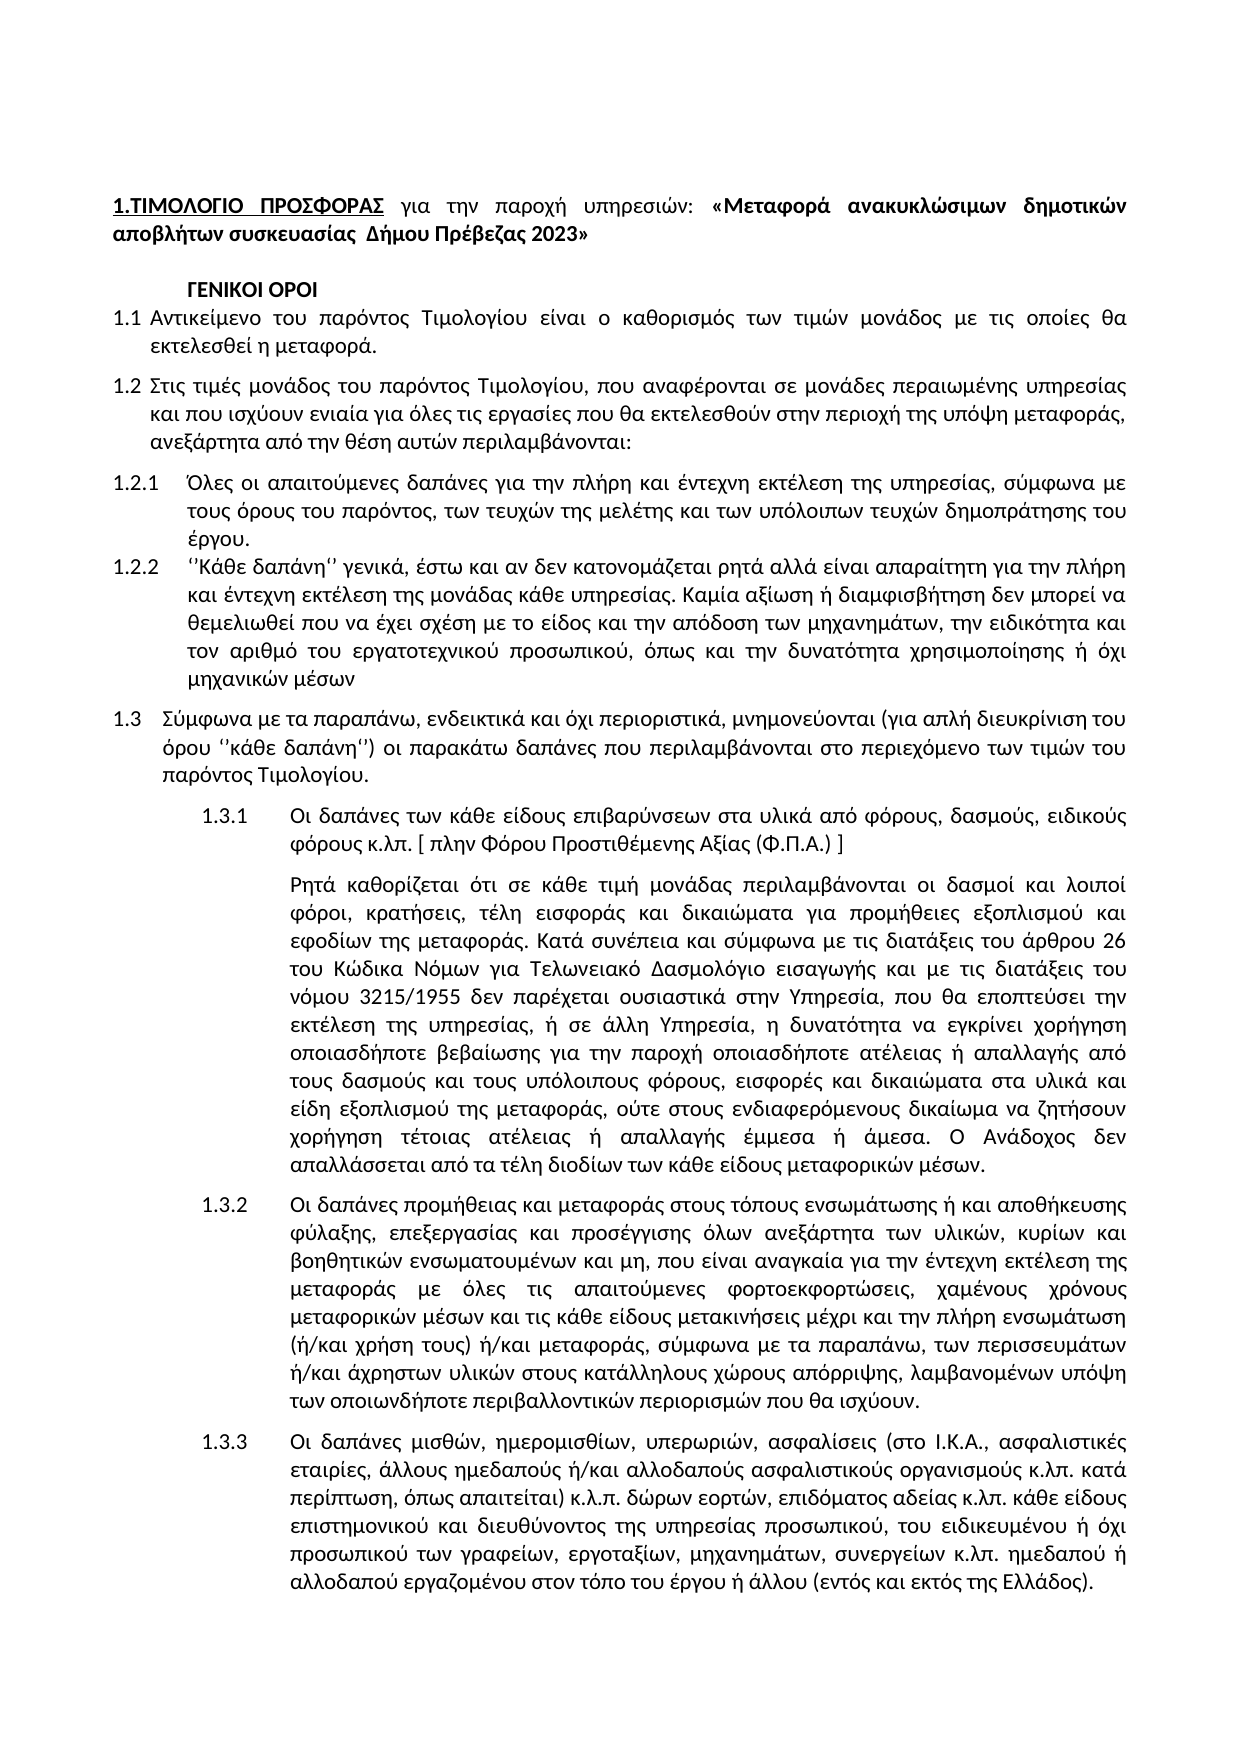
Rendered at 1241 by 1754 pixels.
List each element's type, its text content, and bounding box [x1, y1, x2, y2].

text ΓΕΝΙΚΟΙ ΟΡΟΙ [112, 275, 1128, 303]
list Οι δαπάνες προμήθειας και μεταφοράς στους τόπους ενσωμάτωσης ή και αποθήκευσης φύλαξης, επεξεργασίας και προσέγγισης όλων ανεξάρτητα των υλικών, κυρίων και βοηθητικών ενσωματουμένων και μη, που είναι αναγκαία για την έντεχνη εκτέλεση της μεταφοράς με όλες τις απαιτούμενες φορτοεκφορτώσεις, χαμένους χρόνους μεταφορικών μέσων και τις κάθε είδους μετακινήσεις μέχρι και την πλήρη ενσωμάτωση (ή/και χρήση τους) ή/και μεταφοράς, σύμφωνα με τα παραπάνω, των περισσευμάτων ή/και άχρηστων υλικών στους κατάλληλους χώρους απόρριψης, λαμβανομένων υπόψη των οποιωνδήποτε περιβαλλοντικών περιορισμών που θα ισχύουν. [201, 1190, 1128, 1414]
text Ρητά καθορίζεται ότι σε κάθε τιμή μονάδας περιλαμβάνονται οι δασμοί και λοιποί φόροι, κρατήσεις, τέλη εισφοράς και δικαιώματα για προμήθειες εξοπλισμού και εφοδίων της μεταφοράς. Κατά συνέπεια και σύμφωνα με τις διατάξεις του άρθρου 26 του Κώδικα Νόμων για Τελωνειακό Δασμολόγιο εισαγωγής και με τις διατάξεις του νόμου 3215/1955 δεν παρέχεται ουσιαστικά στην Υπηρεσία, που θα εποπτεύσει την εκτέλεση της υπηρεσίας, ή σε άλλη Υπηρεσία, η δυνατότητα να εγκρίνει χορήγηση οποιασδήποτε βεβαίωσης για την παροχή οποιασδήποτε ατέλειας ή απαλλαγής από τους δασμούς και τους υπόλοιπους φόρους, εισφορές και δικαιώματα στα υλικά και είδη εξοπλισμού της μεταφοράς, ούτε στους ενδιαφερόμενους δικαίωμα να ζητήσουν χορήγηση τέτοιας ατέλειας ή απαλλαγής έμμεσα ή άμεσα. Ο Ανάδοχος δεν απαλλάσσεται από τα τέλη διοδίων των κάθε είδους μεταφορικών μέσων. [290, 870, 1128, 1178]
subtitle 1.ΤΙΜΟΛΟΓΙΟ ΠΡΟΣΦΟΡΑΣ για την παροχή υπηρεσιών: «Μεταφορά ανακυκλώσιμων δημοτικών αποβλήτων συσκευασίας Δήμου Πρέβεζας 2023» [112, 191, 1128, 247]
list Οι δαπάνες των κάθε είδους επιβαρύνσεων στα υλικά από φόρους, δασμούς, ειδικούς φόρους κ.λπ. [ πλην Φόρου Προστιθέμενης Αξίας (Φ.Π.Α.) ] [201, 801, 1128, 857]
list Αντικείμενο του παρόντος Τιμολογίου είναι ο καθορισμός των τιμών μονάδος με τις οποίες θα εκτελεσθεί η μεταφορά. [112, 303, 1128, 359]
list Σύμφωνα με τα παραπάνω, ενδεικτικά και όχι περιοριστικά, μνημονεύονται (για απλή διευκρίνιση του όρου ‘’κάθε δαπάνη‘’) οι παρακάτω δαπάνες που περιλαμβάνονται στο περιεχόμενο των τιμών του παρόντος Τιμολογίου. [112, 704, 1128, 789]
list Όλες οι απαιτούμενες δαπάνες για την πλήρη και έντεχνη εκτέλεση της υπηρεσίας, σύμφωνα με τους όρους του παρόντος, των τευχών της μελέτης και των υπόλοιπων τευχών δημοπράτησης του έργου. [112, 468, 1128, 552]
list Οι δαπάνες μισθών, ημερομισθίων, υπερωριών, ασφαλίσεις (στο Ι.Κ.Α., ασφαλιστικές εταιρίες, άλλους ημεδαπούς ή/και αλλοδαπούς ασφαλιστικούς οργανισμούς κ.λπ. κατά περίπτωση, όπως απαιτείται) κ.λ.π. δώρων εορτών, επιδόματος αδείας κ.λπ. κάθε είδους επιστημονικού και διευθύνοντος της υπηρεσίας προσωπικού, του ειδικευμένου ή όχι προσωπικού των γραφείων, εργοταξίων, μηχανημάτων, συνεργείων κ.λπ. ημεδαπού ή αλλοδαπού εργαζομένου στον τόπο του έργου ή άλλου (εντός και εκτός της Ελλάδος). [201, 1427, 1128, 1595]
list ‘’Κάθε δαπάνη‘’ γενικά, έστω και αν δεν κατονομάζεται ρητά αλλά είναι απαραίτητη για την πλήρη και έντεχνη εκτέλεση της μονάδας κάθε υπηρεσίας. Καμία αξίωση ή διαμφισβήτηση δεν μπορεί να θεμελιωθεί που να έχει σχέση με το είδος και την απόδοση των μηχανημάτων, την ειδικότητα και τον αριθμό του εργατοτεχνικού προσωπικού, όπως και την δυνατότητα χρησιμοποίησης ή όχι μηχανικών μέσων [112, 552, 1128, 692]
list Στις τιμές μονάδος του παρόντος Τιμολογίου, που αναφέρονται σε μονάδες περαιωμένης υπηρεσίας και που ισχύουν ενιαία για όλες τις εργασίες που θα εκτελεσθούν στην περιοχή της υπόψη μεταφοράς, ανεξάρτητα από την θέση αυτών περιλαμβάνονται: [112, 371, 1128, 455]
